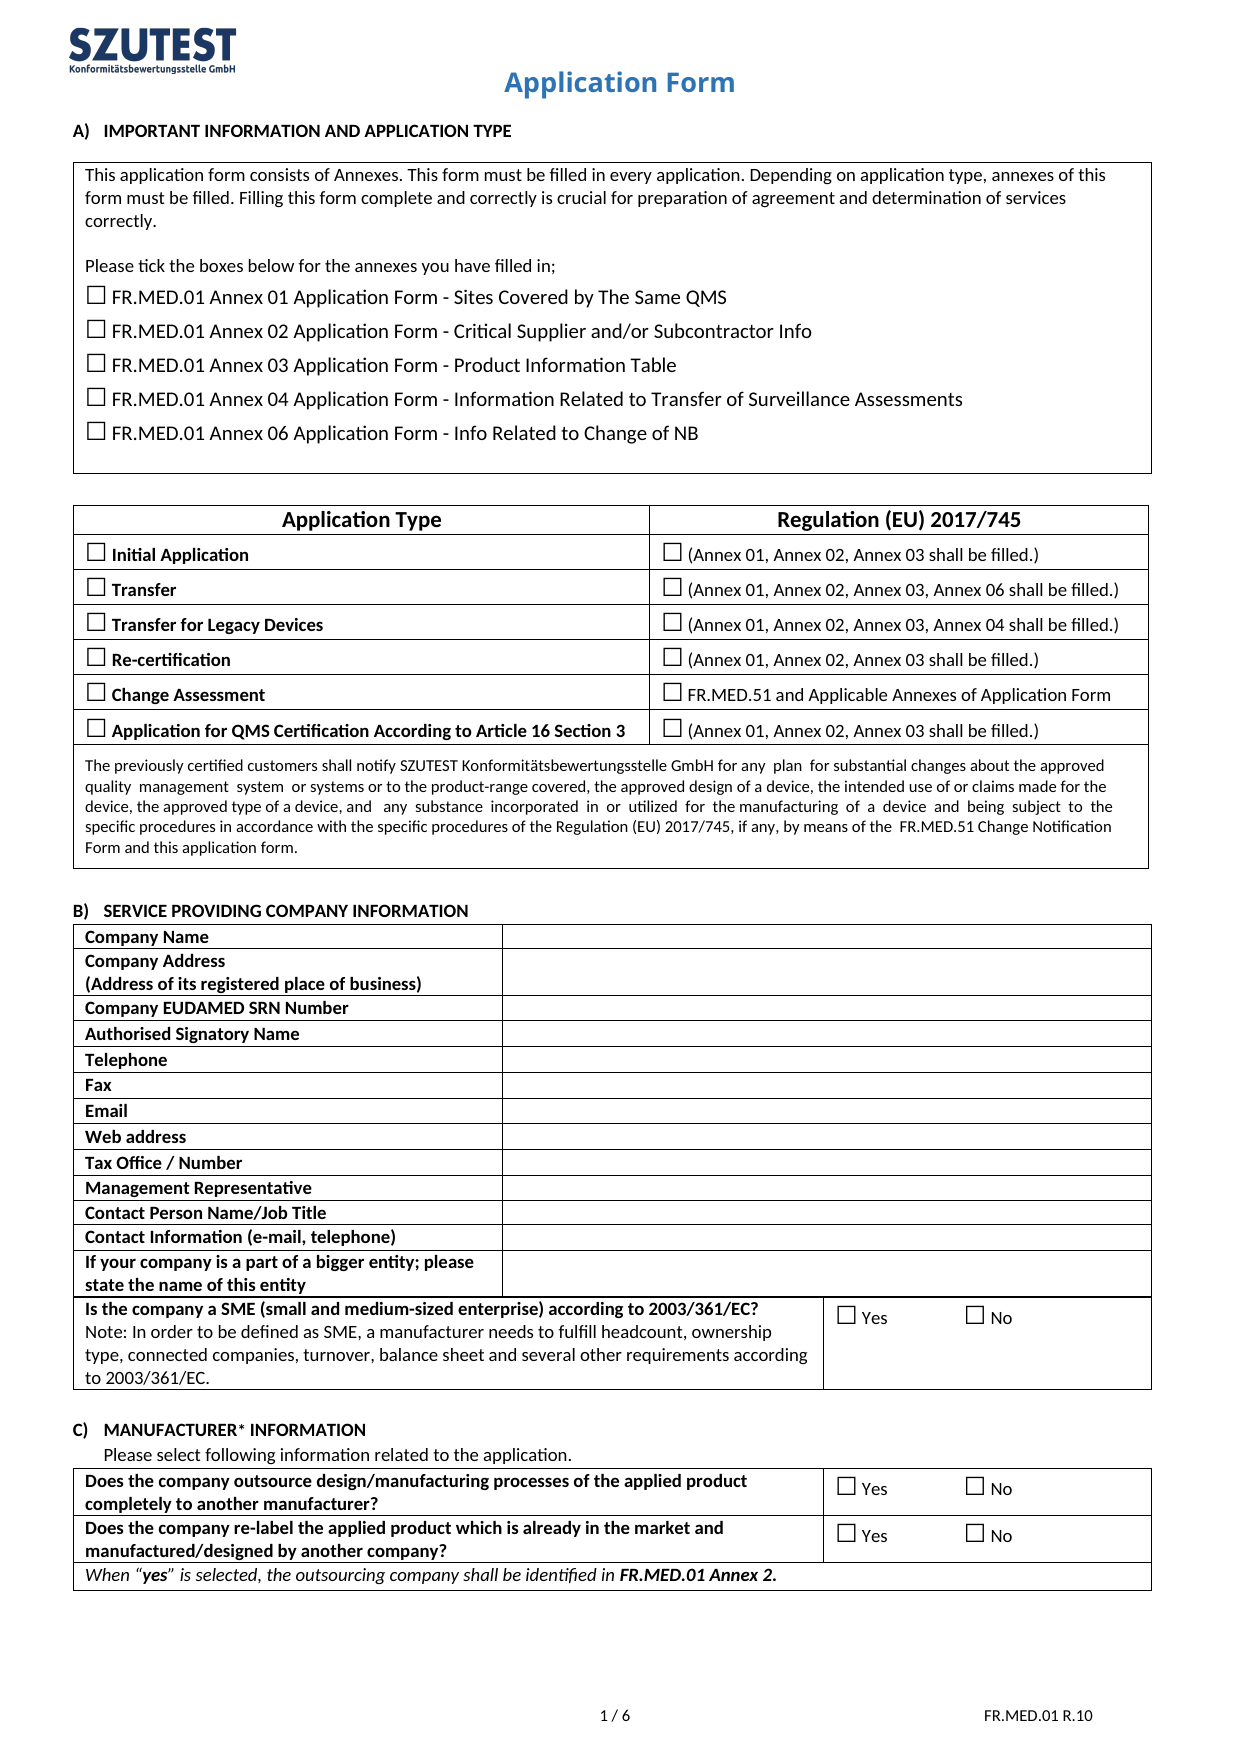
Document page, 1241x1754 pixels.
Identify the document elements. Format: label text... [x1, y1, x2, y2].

list IMPORTANT INFORMATION AND APPLICATION TYPE [73, 119, 1093, 142]
table_cell (Annex 01, Annex 02, Annex 03, Annex 04 shall be filled.) [650, 605, 1148, 639]
table_header This application form consists of Annexes. This form must be filled in every application. Depending on application type, annexes of this form must be filled. Filling this form complete and correctly is crucial for preparation of agreement and determination of services correctly. Please tick the boxes below for the annexes you have filled in; FR.MED.01 Annex 01 Application Form - Sites Covered by The Same QMS FR.MED.01 Annex 02 Application Form - Critical Supplier and/or Subcontractor Info FR.MED.01 Annex 03 Application Form - Product Information Table FR.MED.01 Annex 04 Application Form - Information Related to Transfer of Surveillance Assessments FR.MED.01 Annex 06 Application Form - Info Related to Change of NB [74, 163, 1151, 473]
table_cell [503, 1047, 1151, 1072]
table_cell [503, 1021, 1151, 1046]
table_header Regulation (EU) 2017/745 [650, 506, 1148, 534]
table_cell Re-certification [74, 640, 649, 674]
table_cell [503, 996, 1151, 1020]
table_cell Yes No [824, 1298, 1151, 1389]
table_cell Fax [74, 1073, 502, 1097]
table_cell [503, 1124, 1151, 1149]
table_cell Transfer for Legacy Devices [74, 605, 649, 639]
table_cell Does the company re-label the applied product which is already in the market and manufactured/designed by another company? [74, 1516, 823, 1562]
table_cell Contact Information (e-mail, telephone) [74, 1225, 502, 1249]
table_cell Yes No [824, 1516, 1151, 1562]
table_cell [503, 1150, 1151, 1175]
table_cell The previously certified customers shall notify SZUTEST Konformitätsbewertungsstelle GmbH for any plan for substantial changes about the approved quality management system or systems or to the product-range covered, the approved design of a device, the intended use of or claims made for the device, the approved type of a device, and any substance incorporated in or utilized for the manufacturing of a device and being subject to the specific procedures in accordance with the specific procedures of the Regulation (EU) 2017/745, if any, by means of the FR.MED.51 Change Notification Form and this application form. [74, 745, 1148, 868]
list MANUFACTURER* INFORMATION [73, 1419, 1093, 1442]
table_cell [503, 1073, 1151, 1097]
table_cell Transfer [74, 570, 649, 604]
table_cell [503, 1225, 1151, 1249]
list SERVICE PROVIDING COMPANY INFORMATION [73, 899, 1093, 922]
table_cell [503, 1201, 1151, 1224]
table_cell (Annex 01, Annex 02, Annex 03 shall be filled.) [650, 710, 1148, 744]
table_cell Email [74, 1099, 502, 1123]
table_cell [503, 1251, 1151, 1296]
table_cell Change Assessment [74, 675, 649, 709]
table_cell (Annex 01, Annex 02, Annex 03 shall be filled.) [650, 640, 1148, 674]
table_cell When “yes” is selected, the outsourcing company shall be identified in FR.MED.01 Annex 2. [74, 1563, 1151, 1590]
table_cell Tax Office / Number [74, 1150, 502, 1175]
table_cell Management Representative [74, 1176, 502, 1200]
table_cell Web address [74, 1124, 502, 1149]
table_cell Contact Person Name/Job Title [74, 1201, 502, 1224]
table_cell (Annex 01, Annex 02, Annex 03 shall be filled.) [650, 535, 1148, 569]
table_cell Initial Application [74, 535, 649, 569]
table_cell Company EUDAMED SRN Number [74, 996, 502, 1020]
table_cell Company Address (Address of its registered place of business) [74, 949, 502, 994]
table_cell Authorised Signatory Name [74, 1021, 502, 1046]
picture [68, 26, 237, 74]
table_header Yes No [824, 1469, 1151, 1515]
table_header Does the company outsource design/manufacturing processes of the applied product completely to another manufacturer? [74, 1469, 823, 1515]
table_header [503, 925, 1151, 948]
table_cell (Annex 01, Annex 02, Annex 03, Annex 06 shall be filled.) [650, 570, 1148, 604]
table_cell [503, 949, 1151, 994]
list Please select following information related to the application. [103, 1443, 1093, 1466]
table_cell FR.MED.51 and Applicable Annexes of Application Form [650, 675, 1148, 709]
table_cell If your company is a part of a bigger entity; please state the name of this entity [74, 1251, 502, 1296]
table_cell [503, 1176, 1151, 1200]
table_cell Application for QMS Certification According to Article 16 Section 3 [74, 710, 649, 744]
table_cell Is the company a SME (small and medium-sized enterprise) according to 2003/361/EC? Note: In order to be defined as SME, a manufacturer needs to fulfill headcount, ownership type, connected companies, turnover, balance sheet and several other requirements according to 2003/361/EC. [74, 1298, 823, 1389]
table_cell [503, 1099, 1151, 1123]
table_header Application Type [74, 506, 649, 534]
table_header Company Name [74, 925, 502, 948]
table_cell Telephone [74, 1047, 502, 1072]
